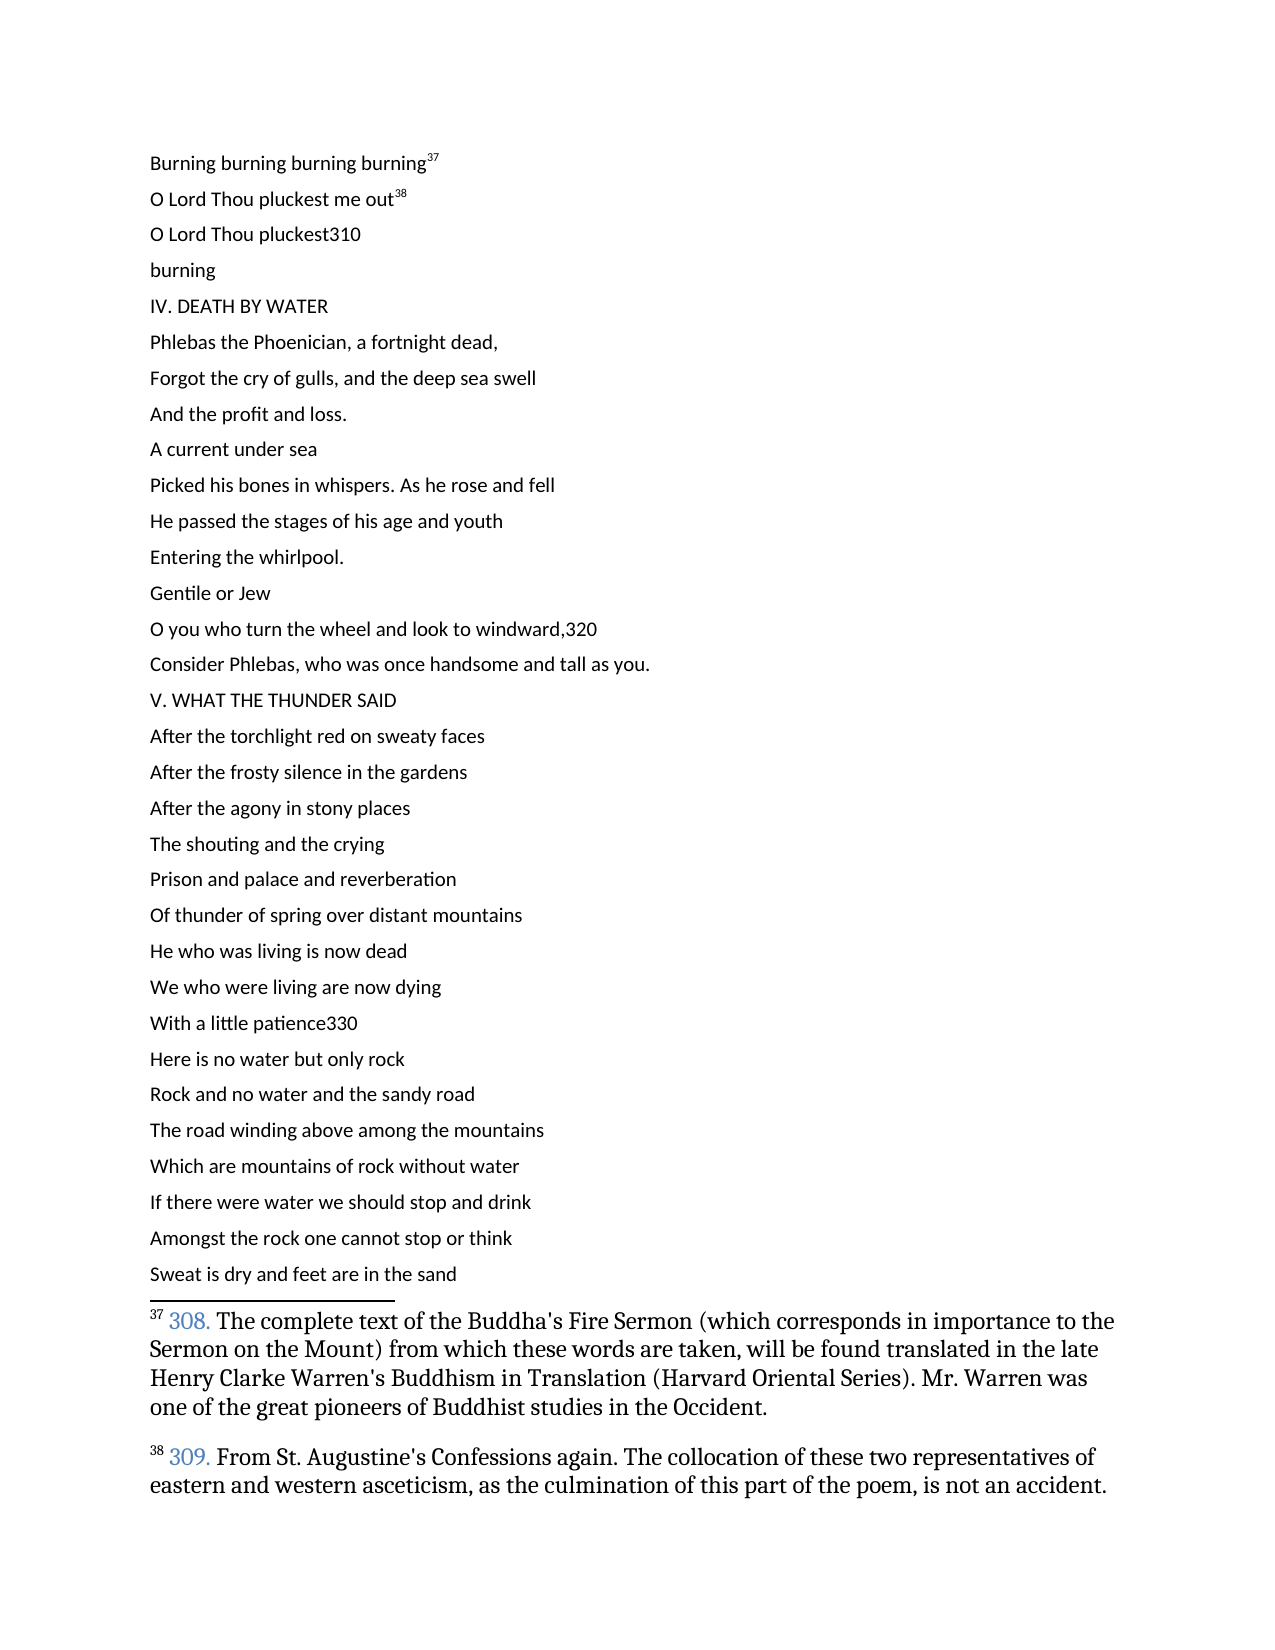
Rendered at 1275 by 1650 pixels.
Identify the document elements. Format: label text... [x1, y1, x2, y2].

subtitle IV. DEATH BY WATER [150, 293, 1125, 319]
text After the agony in stony places [150, 795, 1125, 820]
text After the torchlight red on sweaty faces [150, 723, 1125, 749]
text Here is no water but only rock [150, 1046, 1125, 1071]
text Of thunder of spring over distant mountains [150, 902, 1125, 928]
text O Lord Thou pluckest me out [150, 186, 1125, 211]
text O you who turn the wheel and look to windward,320 [150, 616, 1125, 641]
text Forgot the cry of gulls, and the deep sea swell [150, 365, 1125, 390]
text A current under sea [150, 437, 1125, 462]
text Amongst the rock one cannot stop or think [150, 1225, 1125, 1250]
text With a little patience330 [150, 1010, 1125, 1035]
text burning [150, 257, 1125, 283]
text After the frosty silence in the gardens [150, 759, 1125, 784]
text Phlebas the Phoenician, a fortnight dead, [150, 329, 1125, 354]
text Prison and palace and reverberation [150, 867, 1125, 892]
text Rock and no water and the sandy road [150, 1082, 1125, 1107]
text Picked his bones in whispers. As he rose and fell [150, 472, 1125, 498]
text And the profit and loss. [150, 401, 1125, 426]
text Which are mountains of rock without water [150, 1153, 1125, 1179]
text The road winding above among the mountains [150, 1117, 1125, 1143]
text The shouting and the crying [150, 831, 1125, 856]
text Entering the whirlpool. [150, 544, 1125, 569]
text He passed the stages of his age and youth [150, 508, 1125, 534]
text Gentile or Jew [150, 580, 1125, 605]
text We who were living are now dying [150, 974, 1125, 999]
text Sweat is dry and feet are in the sand [150, 1261, 1125, 1286]
text O Lord Thou pluckest310 [150, 222, 1125, 247]
text He who was living is now dead [150, 938, 1125, 964]
text Consider Phlebas, who was once handsome and tall as you. [150, 652, 1125, 677]
text Burning burning burning burning [150, 150, 1125, 175]
subtitle V. WHAT THE THUNDER SAID [150, 687, 1125, 713]
text If there were water we should stop and drink [150, 1189, 1125, 1214]
